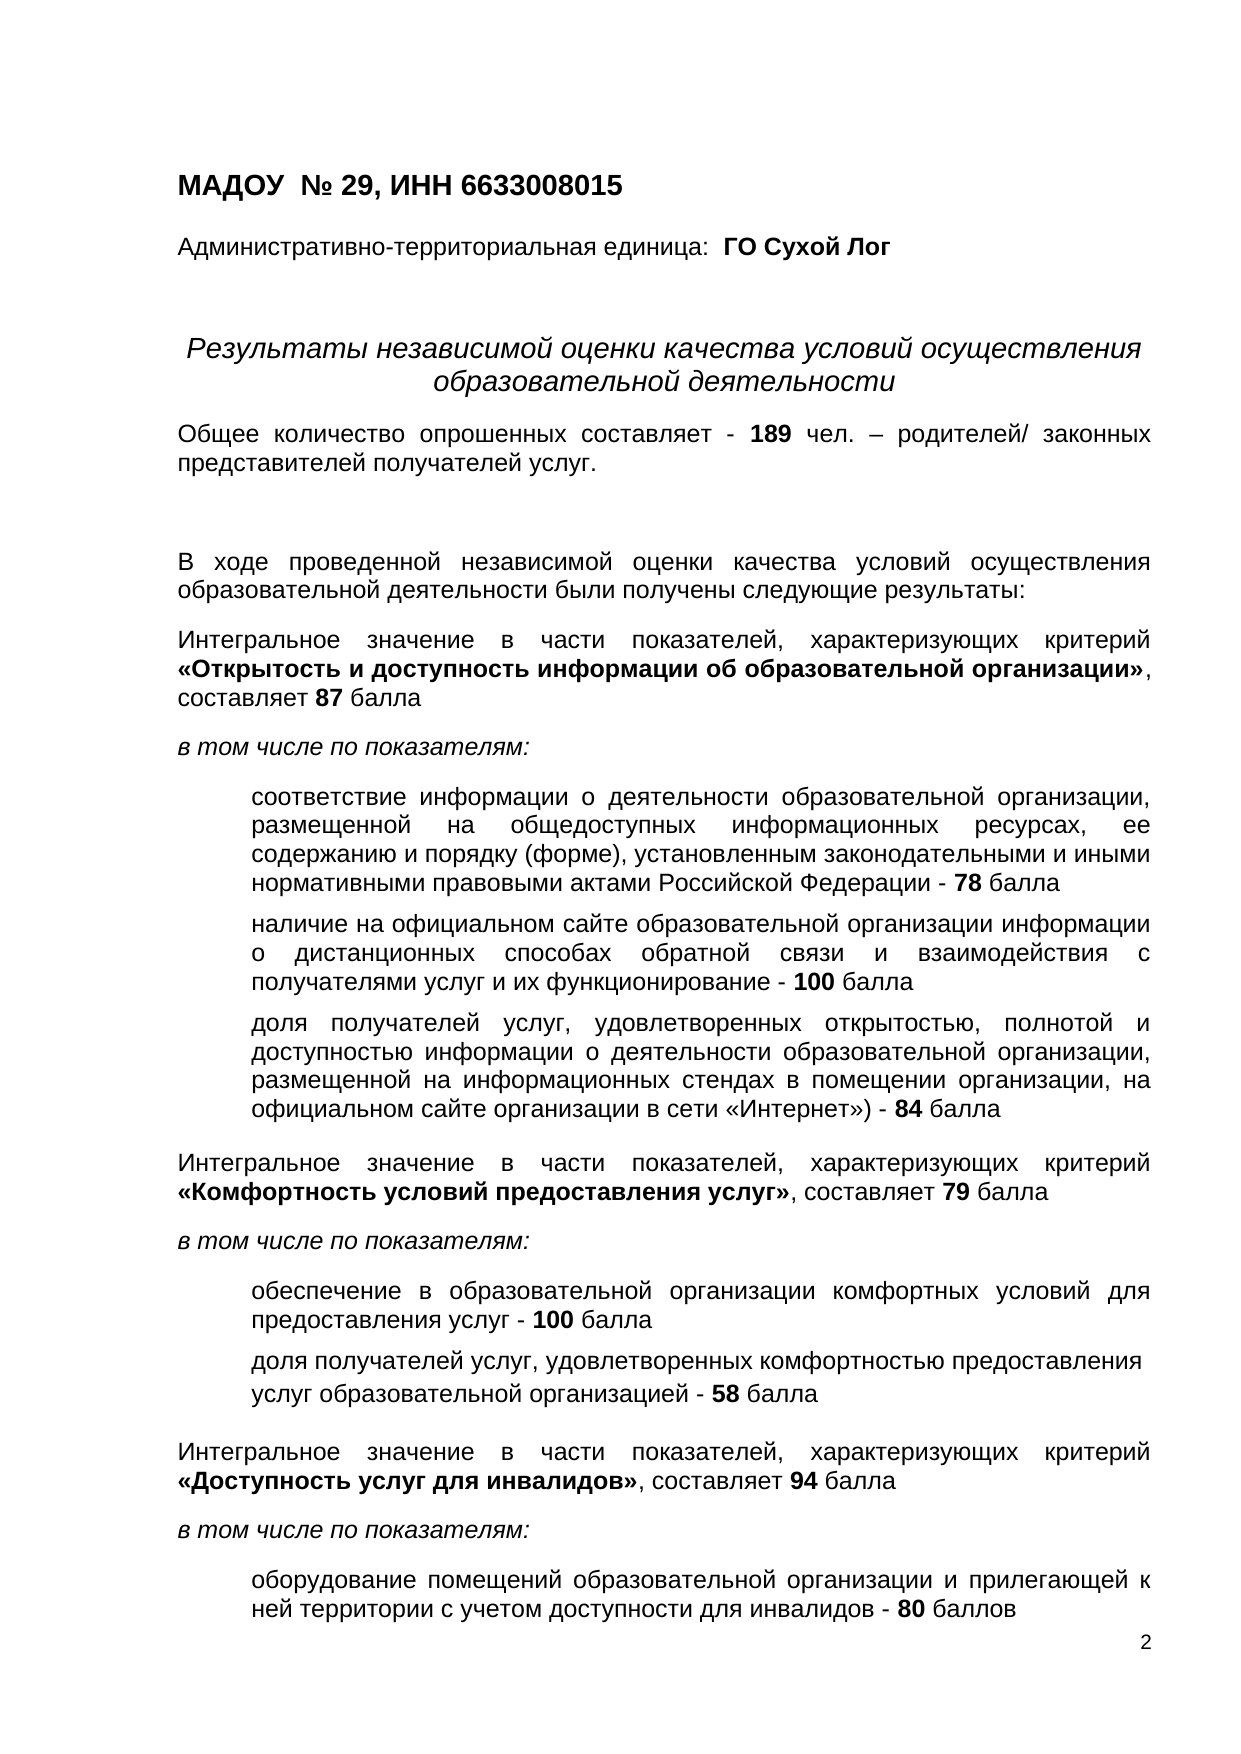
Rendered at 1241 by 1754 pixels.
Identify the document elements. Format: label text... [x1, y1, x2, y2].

subtitle МАДОУ № 29, ИНН 6633008015 [177, 168, 1152, 202]
text соответствие информации о деятельности образовательной организации, размещенной на общедоступных информационных ресурсах, ее содержанию и порядку (форме), установленным законодательными и иными нормативными правовыми актами Российской Федерации - 78 балла [251, 782, 1152, 897]
text в том числе по показателям: [177, 1515, 1152, 1544]
text в том числе по показателям: [177, 1226, 1152, 1255]
text обеспечение в образовательной организации комфортных условий для предоставления услуг - 100 балла [251, 1276, 1152, 1333]
text Общее количество опрошенных составляет - 189 чел. – родителей/ законных представителей получателей услуг. [177, 419, 1152, 476]
text доля получателей услуг, удовлетворенных комфортностью предоставления услуг образовательной организацией - 58 балла [251, 1346, 1152, 1408]
text Интегральное значение в части показателей, характеризующих критерий «Комфортность условий предоставления услуг», составляет 79 балла [177, 1148, 1152, 1205]
text Интегральное значение в части показателей, характеризующих критерий «Доступность услуг для инвалидов», составляет 94 балла [177, 1437, 1152, 1494]
text в том числе по показателям: [177, 732, 1152, 761]
text Результаты независимой оценки качества условий осуществления образовательной деятельности [177, 331, 1152, 398]
text доля получателей услуг, удовлетворенных открытостью, полнотой и доступностью информации о деятельности образовательной организации, размещенной на информационных стендах в помещении организации, на официальном сайте организации в сети «Интернет») - 84 балла [251, 1008, 1152, 1123]
text наличие на официальном сайте образовательной организации информации о дистанционных способах обратной связи и взаимодействия с получателями услуг и их функционирование - 100 балла [251, 909, 1152, 995]
text Административно-территориальная единица: ГО Сухой Лог [177, 232, 1152, 260]
text Интегральное значение в части показателей, характеризующих критерий «Открытость и доступность информации об образовательной организации», составляет 87 балла [177, 625, 1152, 711]
text В ходе проведенной независимой оценки качества условий осуществления образовательной деятельности были получены следующие результаты: [177, 547, 1152, 604]
text оборудование помещений образовательной организации и прилегающей к ней территории с учетом доступности для инвалидов - 80 баллов [251, 1565, 1152, 1622]
